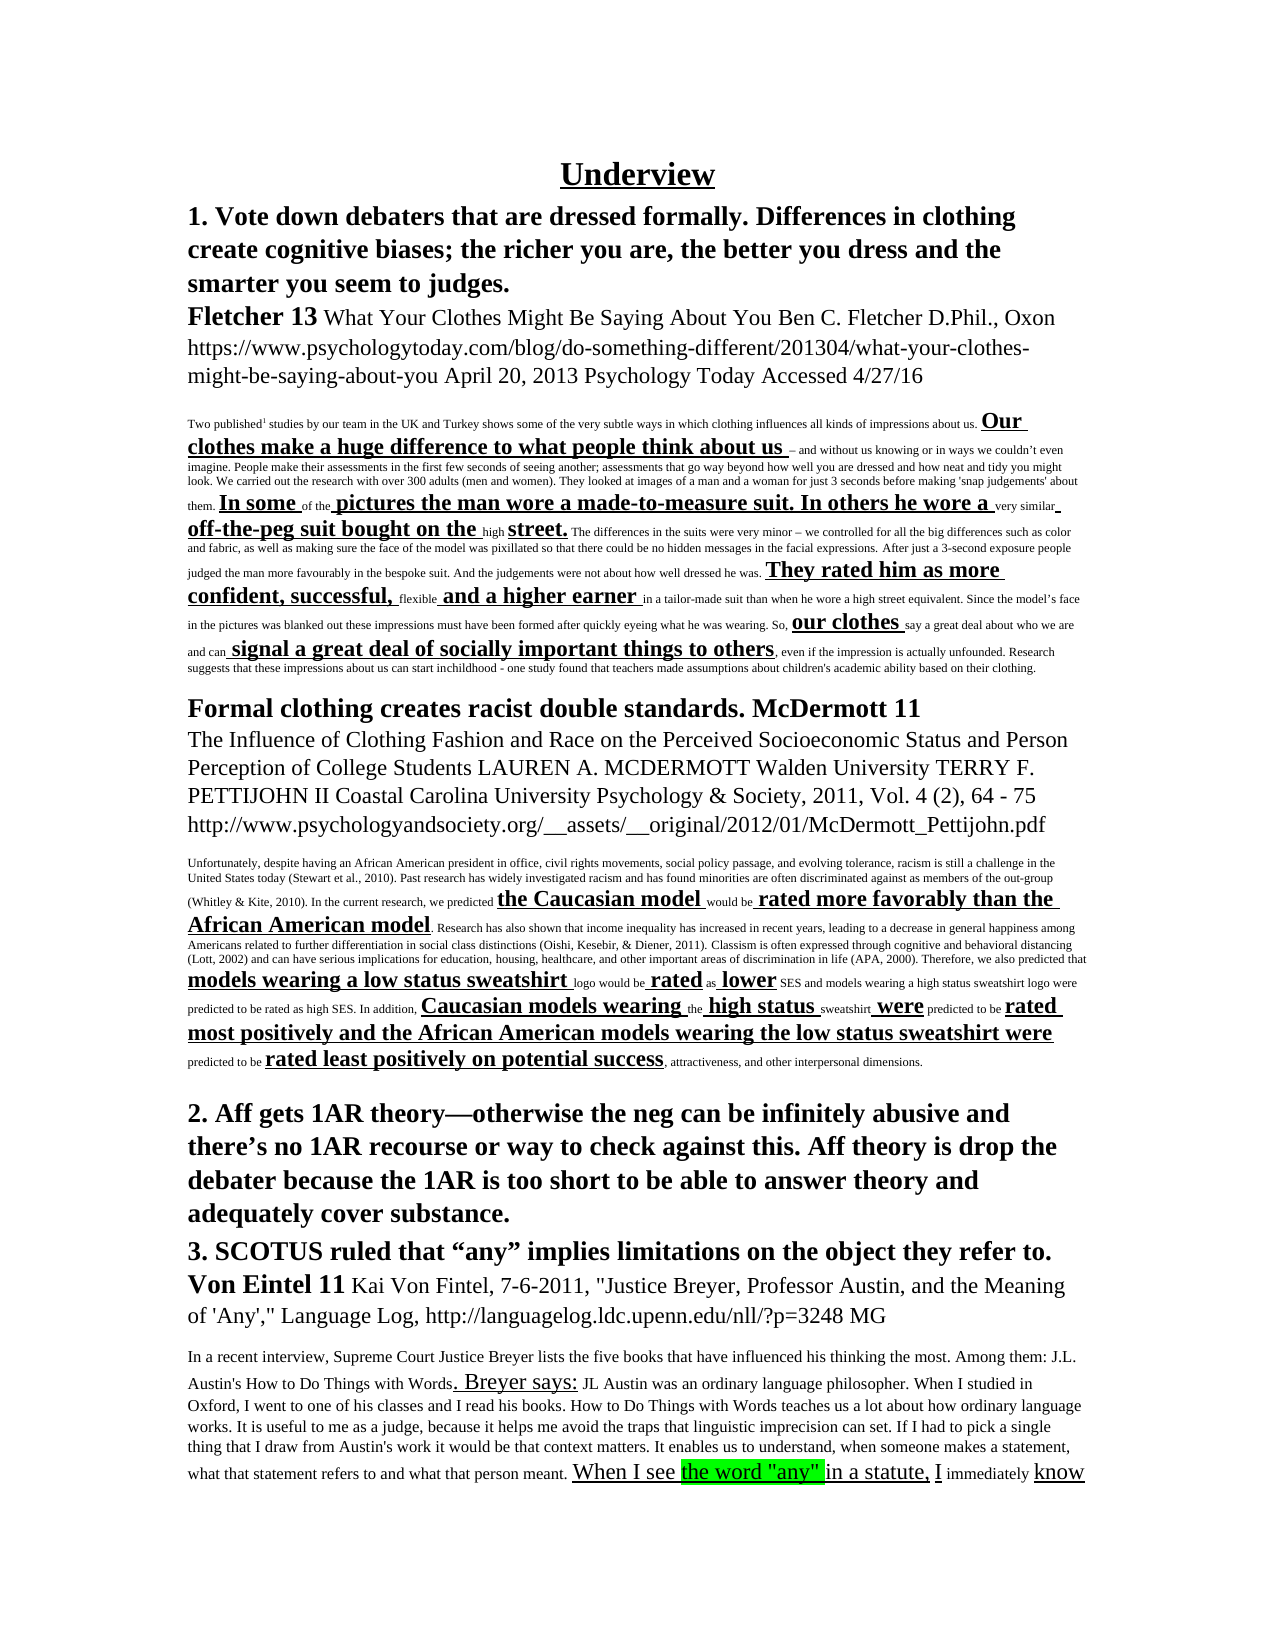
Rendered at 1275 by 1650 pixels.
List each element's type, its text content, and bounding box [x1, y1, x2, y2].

subtitle Formal clothing creates racist double standards. McDermott 11 [187, 692, 1087, 723]
text Fletcher 13 What Your Clothes Might Be Saying About You Ben C. Fletcher D.Phil., Oxon https://www.psychologytoday.com/blog/do-something-different/201304/what-your-clothes-might-be-saying-about-you April 20, 2013 Psychology Today Accessed 4/27/16 [187, 300, 1087, 388]
subtitle 2. Aff gets 1AR theory—otherwise the neg can be infinitely abusive and there’s no 1AR recourse or way to check against this. Aff theory is drop the debater because the 1AR is too short to be able to answer theory and adequately cover substance. [187, 1097, 1087, 1228]
text Unfortunately, despite having an African American president in office, civil rights movements, social policy passage, and evolving tolerance, racism is still a challenge in the United States today (Stewart et al., 2010). Past research has widely investigated racism and has found minorities are often discriminated against as members of the out-group (Whitley & Kite, 2010). In the current research, we predicted the Caucasian model would be rated more favorably than the African American model. Research has also shown that income inequality has increased in recent years, leading to a decrease in general happiness among Americans related to further differentiation in social class distinctions (Oishi, Kesebir, & Diener, 2011). Classism is often expressed through cognitive and behavioral distancing (Lott, 2002) and can have serious implications for education, housing, healthcare, and other important areas of discrimination in life (APA, 2000). Therefore, we also predicted that models wearing a low status sweatshirt logo would be rated as lower SES and models wearing a high status sweatshirt logo were predicted to be rated as high SES. In addition, Caucasian models wearing the high status sweatshirt were predicted to be rated most positively and the African American models wearing the low status sweatshirt were predicted to be rated least positively on potential success, attractiveness, and other interpersonal dimensions. [187, 856, 1087, 1072]
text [187, 1347, 1087, 1485]
text Two published1 studies by our team in the UK and Turkey shows some of the very subtle ways in which clothing influences all kinds of impressions about us. Our clothes make a huge difference to what people think about us – and without us knowing or in ways we couldn’t even imagine. People make their assessments in the first few seconds of seeing another; assessments that go way beyond how well you are dressed and how neat and tidy you might look. We carried out the research with over 300 adults (men and women). They looked at images of a man and a woman for just 3 seconds before making 'snap judgements' about them. In some of the pictures the man wore a made-to-measure suit. In others he wore a very similar off-the-peg suit bought on the high street. The differences in the suits were very minor – we controlled for all the big differences such as color and fabric, as well as making sure the face of the model was pixillated so that there could be no hidden messages in the facial expressions. After just a 3-second exposure people judged the man more favourably in the bespoke suit. And the judgements were not about how well dressed he was. They rated him as more confident, successful, flexible and a higher earner in a tailor-made suit than when he wore a high street equivalent. Since the model’s face in the pictures was blanked out these impressions must have been formed after quickly eyeing what he was wearing. So, our clothes say a great deal about who we are and can signal a great deal of socially important things to others, even if the impression is actually unfounded. Research suggests that these impressions about us can start inchildhood - one study found that teachers made assumptions about children's academic ability based on their clothing. [187, 407, 1087, 675]
text Von Eintel 11 Kai Von Fintel, 7-6-2011, "Justice Breyer, Professor Austin, and the Meaning of 'Any'," Language Log, http://languagelog.ldc.upenn.edu/nll/?p=3248 MG [187, 1268, 1087, 1328]
subtitle 1. Vote down debaters that are dressed formally. Differences in clothing create cognitive biases; the richer you are, the better you dress and the smarter you seem to judges. [187, 200, 1087, 298]
subtitle Underview [187, 154, 1087, 192]
text The Influence of Clothing Fashion and Race on the Perceived Socioeconomic Status and Person Perception of College Students LAUREN A. MCDERMOTT Walden University TERRY F. PETTIJOHN II Coastal Carolina University Psychology & Society, 2011, Vol. 4 (2), 64 - 75 http://www.psychologyandsociety.org/__assets/__original/2012/01/McDermott_Pettijohn.pdf [187, 726, 1087, 837]
subtitle 3. SCOTUS ruled that “any” implies limitations on the object they refer to. [187, 1235, 1087, 1266]
